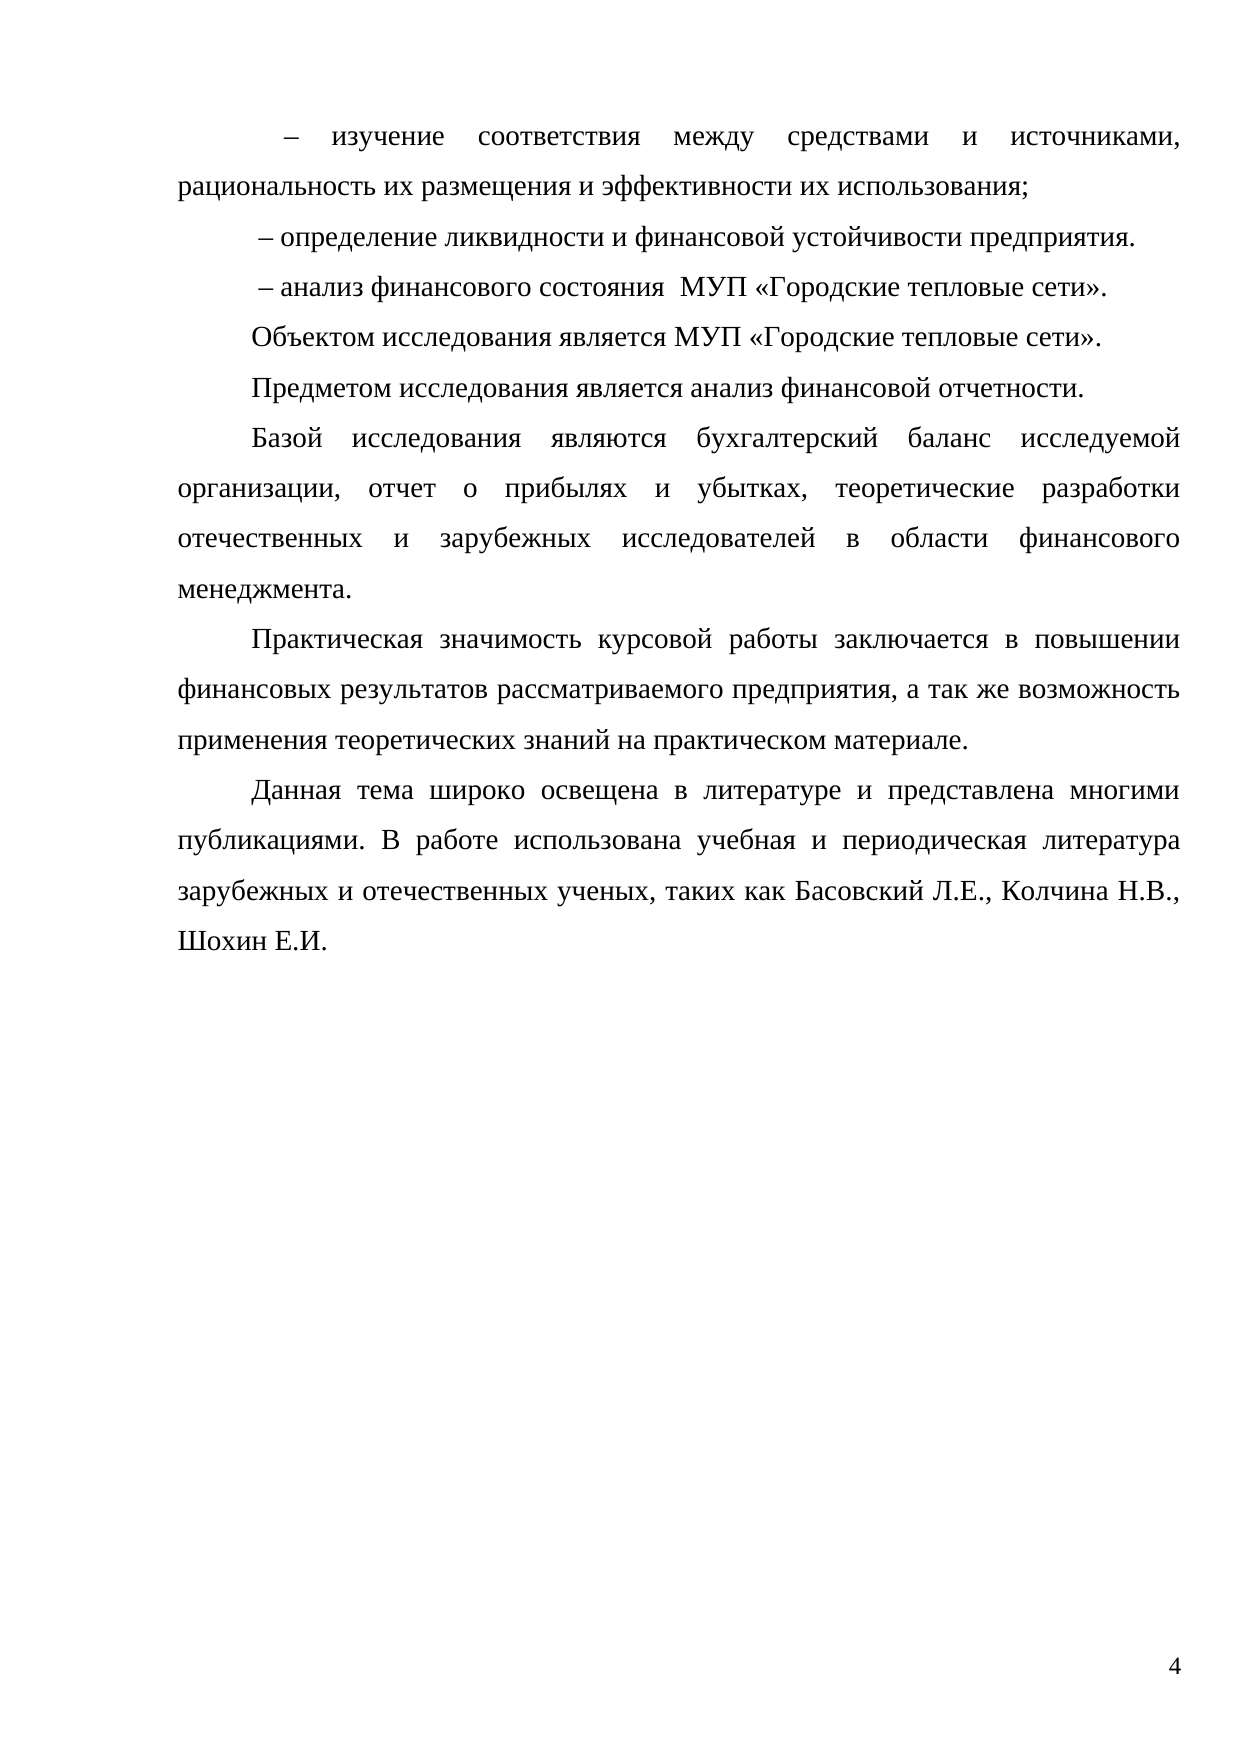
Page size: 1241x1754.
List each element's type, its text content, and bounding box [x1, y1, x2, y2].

text Данная тема широко освещена в литературе и представлена многими публикациями. В работе использована учебная и периодическая литература зарубежных и отечественных ученых, таких как Басовский Л.Е., Колчина Н.В., Шохин Е.И. [177, 772, 1181, 957]
text Базой исследования являются бухгалтерский баланс исследуемой организации, отчет о прибылях и убытках, теоретические разработки отечественных и зарубежных исследователей в области финансового менеджмента. [177, 420, 1181, 604]
text – изучение соответствия между средствами и источниками, рациональность их размещения и эффективности их использования; [177, 118, 1181, 202]
text Практическая значимость курсовой работы заключается в повышении финансовых результатов рассматриваемого предприятия, а так же возможность применения теоретических знаний на практическом материале. [177, 621, 1181, 755]
text – определение ликвидности и финансовой устойчивости предприятия. [177, 219, 1181, 252]
text Объектом исследования является МУП «Городские тепловые сети». [177, 319, 1181, 353]
text Предметом исследования является анализ финансовой отчетности. [177, 370, 1181, 403]
text – анализ финансового состояния МУП «Городские тепловые сети». [177, 269, 1181, 303]
